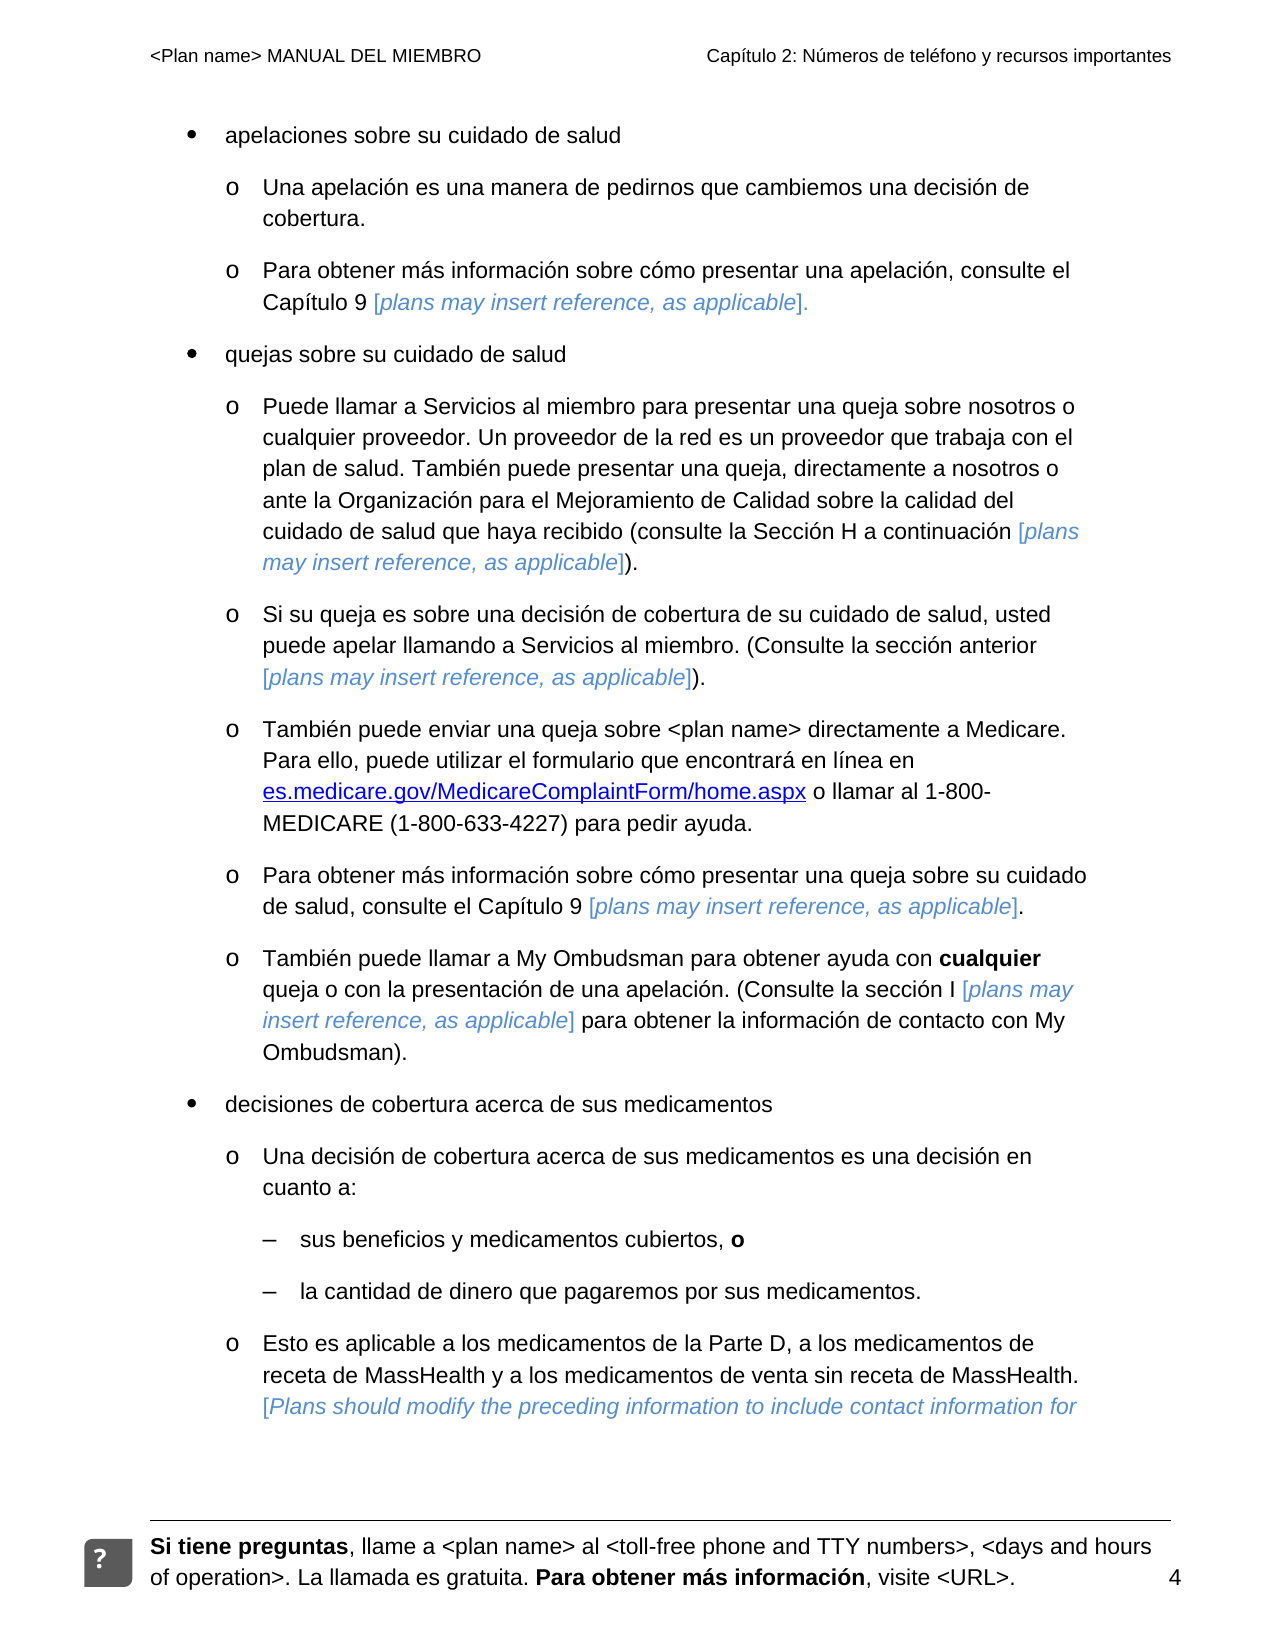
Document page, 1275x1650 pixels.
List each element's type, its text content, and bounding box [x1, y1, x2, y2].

list sus beneficios y medicamentos cubiertos, o [262, 1223, 1096, 1254]
list la cantidad de dinero que pagaremos por sus medicamentos. [262, 1275, 1096, 1306]
list También puede enviar una queja sobre <plan name> directamente a Medicare. Para ello, puede utilizar el formulario que encontrará en línea en es.medicare.gov/MedicareComplaintForm/home.aspx o llamar al 1-800-MEDICARE (1-800-633-4227) para pedir ayuda. [225, 712, 1096, 837]
list Una decisión de cobertura acerca de sus medicamentos es una decisión en cuanto a: [225, 1139, 1096, 1202]
list Puede llamar a Servicios al miembro para presentar una queja sobre nosotros o cualquier proveedor. Un proveedor de la red es un proveedor que trabaja con el plan de salud. También puede presentar una queja, directamente a nosotros o ante la Organización para el Mejoramiento de Calidad sobre la calidad del cuidado de salud que haya recibido (consulte la Sección H a continuación [plans may insert reference, as applicable]). [225, 389, 1096, 577]
list quejas sobre su cuidado de salud [187, 337, 1096, 368]
list Para obtener más información sobre cómo presentar una queja sobre su cuidado de salud, consulte el Capítulo 9 [plans may insert reference, as applicable]. [225, 858, 1096, 921]
list También puede llamar a My Ombudsman para obtener ayuda con cualquier queja o con la presentación de una apelación. (Consulte la sección I [plans may insert reference, as applicable] para obtener la información de contacto con My Ombudsman). [225, 941, 1096, 1066]
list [225, 1327, 1096, 1421]
list decisiones de cobertura acerca de sus medicamentos [187, 1087, 1096, 1118]
list apelaciones sobre su cuidado de salud [187, 118, 1096, 150]
list Para obtener más información sobre cómo presentar una apelación, consulte el Capítulo 9 [plans may insert reference, as applicable]. [225, 254, 1096, 316]
list Una apelación es una manera de pedirnos que cambiemos una decisión de cobertura. [225, 171, 1096, 233]
list Si su queja es sobre una decisión de cobertura de su cuidado de salud, usted puede apelar llamando a Servicios al miembro. (Consulte la sección anterior [plans may insert reference, as applicable]). [225, 598, 1096, 691]
